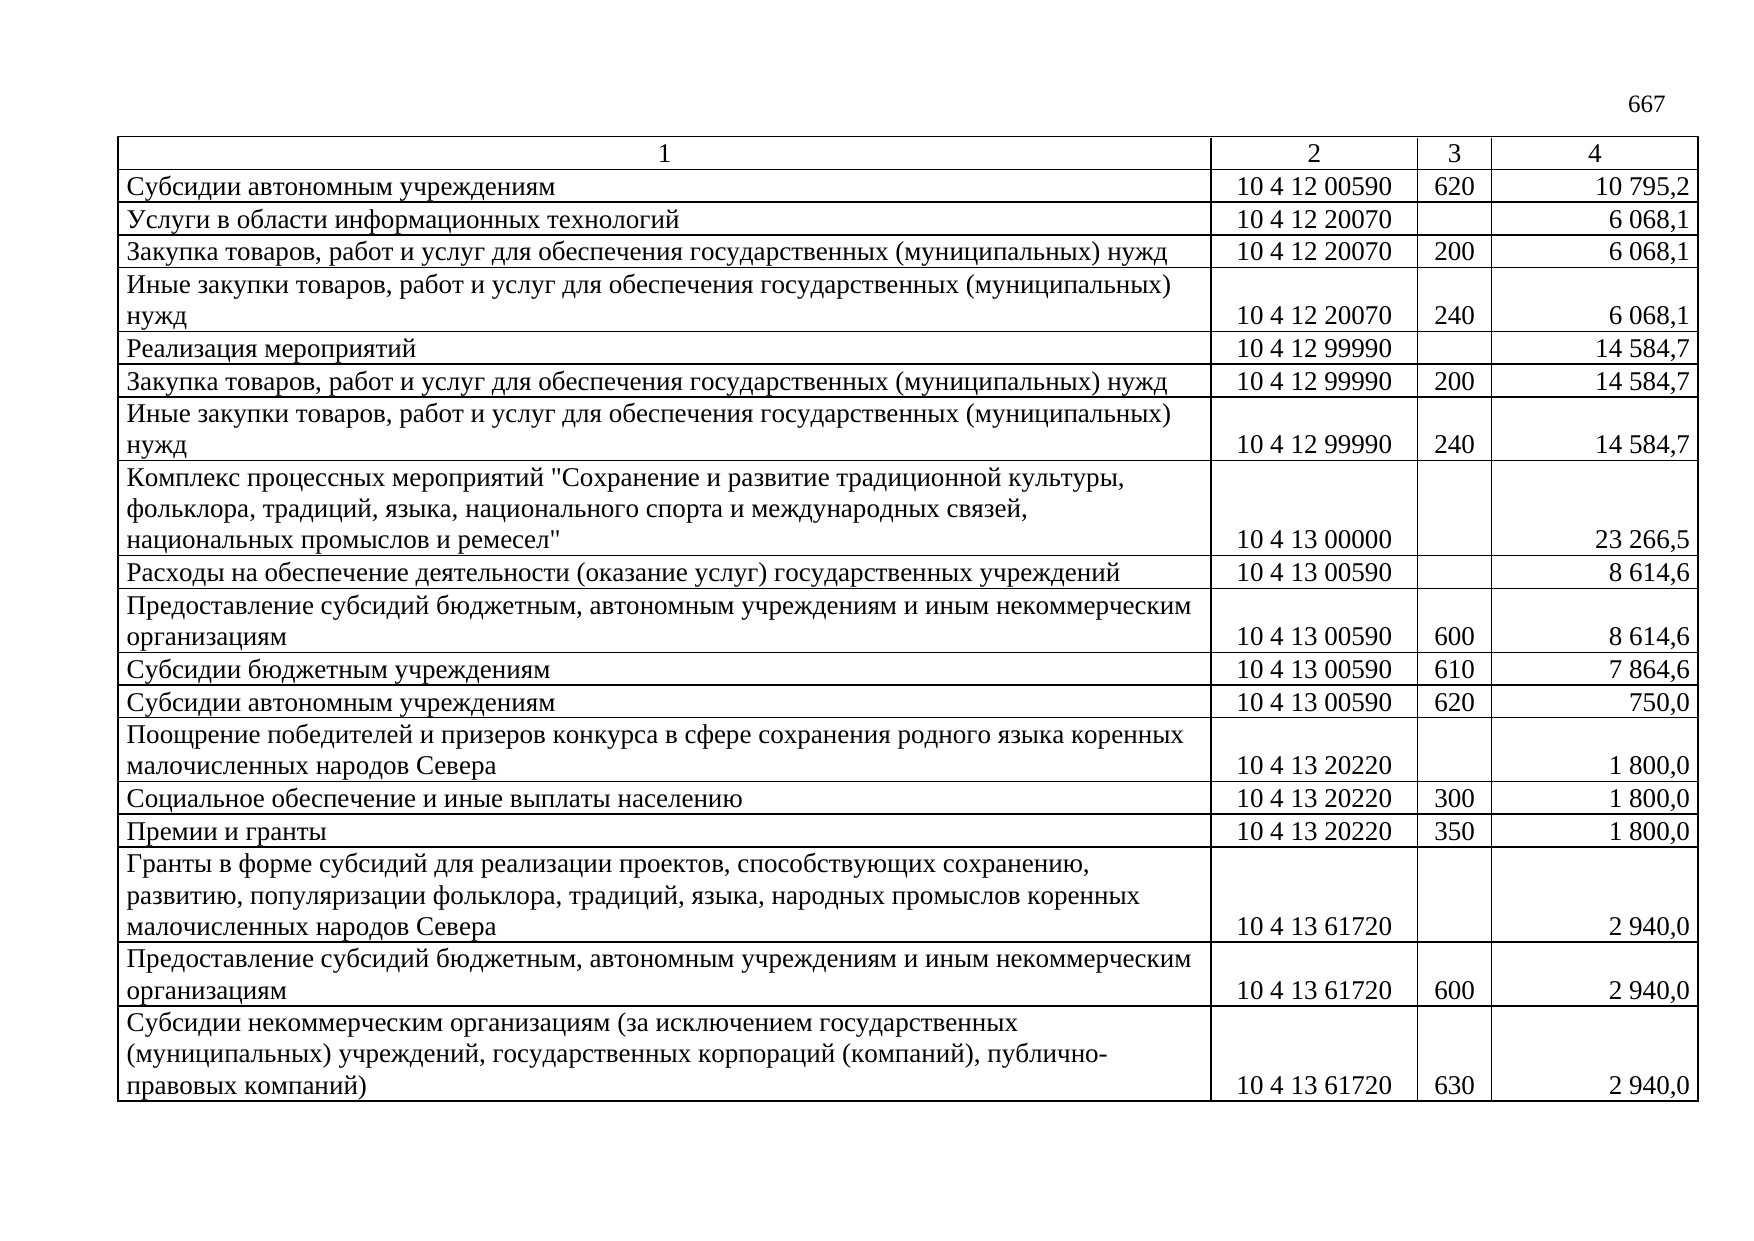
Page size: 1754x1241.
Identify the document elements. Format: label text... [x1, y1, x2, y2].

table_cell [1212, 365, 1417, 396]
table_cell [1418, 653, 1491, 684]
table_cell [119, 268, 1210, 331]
table_header 2 [1212, 137, 1417, 168]
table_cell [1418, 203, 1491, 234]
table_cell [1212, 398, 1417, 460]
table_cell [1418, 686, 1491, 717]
table_header 4 [1492, 137, 1697, 168]
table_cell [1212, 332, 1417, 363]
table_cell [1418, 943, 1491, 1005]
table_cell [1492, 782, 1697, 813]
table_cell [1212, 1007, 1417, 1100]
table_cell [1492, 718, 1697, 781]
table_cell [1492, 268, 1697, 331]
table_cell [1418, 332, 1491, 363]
table_header 3 [1418, 137, 1491, 168]
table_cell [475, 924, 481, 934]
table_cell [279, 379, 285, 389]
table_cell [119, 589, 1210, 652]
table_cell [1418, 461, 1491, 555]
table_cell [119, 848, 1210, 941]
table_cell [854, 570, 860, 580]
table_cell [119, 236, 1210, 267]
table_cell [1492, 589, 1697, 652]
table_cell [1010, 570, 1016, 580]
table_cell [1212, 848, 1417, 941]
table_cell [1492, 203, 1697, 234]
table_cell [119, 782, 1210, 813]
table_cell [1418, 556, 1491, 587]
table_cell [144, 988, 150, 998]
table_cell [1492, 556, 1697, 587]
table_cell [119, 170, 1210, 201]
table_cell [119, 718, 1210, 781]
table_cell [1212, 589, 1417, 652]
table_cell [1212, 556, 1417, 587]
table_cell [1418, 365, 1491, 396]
table_header 1 [119, 137, 1211, 168]
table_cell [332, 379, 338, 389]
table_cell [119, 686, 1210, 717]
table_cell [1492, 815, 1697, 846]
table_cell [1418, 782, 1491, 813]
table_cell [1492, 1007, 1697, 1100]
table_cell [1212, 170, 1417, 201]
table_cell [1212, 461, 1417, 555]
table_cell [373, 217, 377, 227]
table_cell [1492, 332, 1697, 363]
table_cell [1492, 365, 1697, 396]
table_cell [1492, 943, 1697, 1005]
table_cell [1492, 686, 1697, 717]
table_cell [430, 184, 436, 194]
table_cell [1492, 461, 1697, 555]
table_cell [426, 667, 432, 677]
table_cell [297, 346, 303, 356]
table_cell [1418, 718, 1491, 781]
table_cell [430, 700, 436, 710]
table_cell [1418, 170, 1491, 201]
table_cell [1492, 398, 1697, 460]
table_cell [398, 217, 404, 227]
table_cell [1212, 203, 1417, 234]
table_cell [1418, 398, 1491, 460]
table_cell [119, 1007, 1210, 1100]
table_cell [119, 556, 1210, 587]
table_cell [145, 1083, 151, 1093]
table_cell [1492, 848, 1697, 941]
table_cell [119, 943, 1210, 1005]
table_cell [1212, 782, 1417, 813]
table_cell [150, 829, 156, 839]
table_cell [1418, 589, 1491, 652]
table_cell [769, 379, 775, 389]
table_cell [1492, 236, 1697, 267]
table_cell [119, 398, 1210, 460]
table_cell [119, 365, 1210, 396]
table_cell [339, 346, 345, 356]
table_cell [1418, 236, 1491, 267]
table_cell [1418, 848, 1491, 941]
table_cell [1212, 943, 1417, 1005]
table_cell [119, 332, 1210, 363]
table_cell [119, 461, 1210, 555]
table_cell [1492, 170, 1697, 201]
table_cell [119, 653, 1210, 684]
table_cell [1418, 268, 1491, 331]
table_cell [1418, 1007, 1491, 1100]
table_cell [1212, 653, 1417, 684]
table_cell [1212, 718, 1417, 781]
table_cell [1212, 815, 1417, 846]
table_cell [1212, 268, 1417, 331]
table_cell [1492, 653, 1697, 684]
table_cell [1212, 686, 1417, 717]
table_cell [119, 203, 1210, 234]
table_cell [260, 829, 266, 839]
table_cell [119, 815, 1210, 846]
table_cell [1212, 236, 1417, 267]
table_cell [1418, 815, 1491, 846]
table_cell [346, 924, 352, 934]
